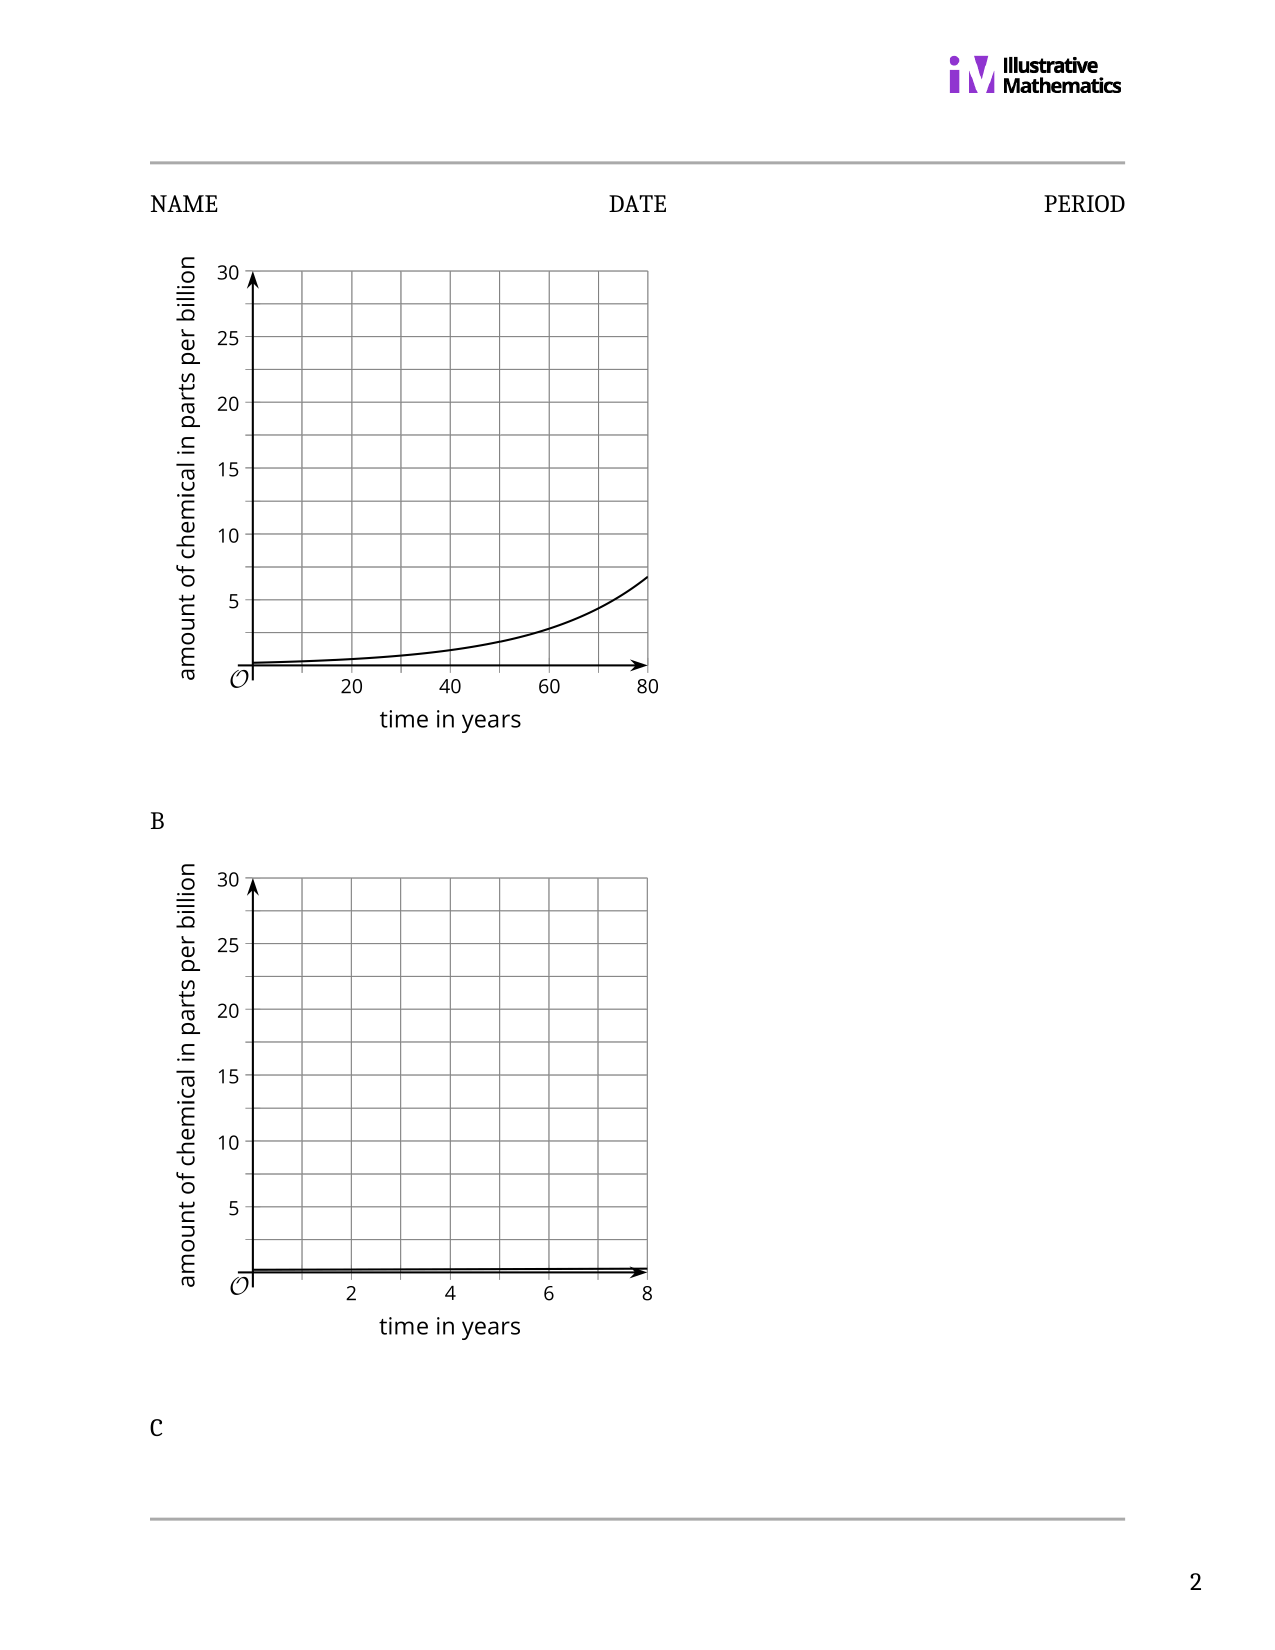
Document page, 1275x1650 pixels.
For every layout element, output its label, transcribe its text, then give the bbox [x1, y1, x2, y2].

text C [150, 1414, 1125, 1442]
text B [150, 807, 1125, 836]
picture [168, 247, 667, 741]
picture [168, 854, 661, 1348]
picture [949, 55, 1121, 93]
